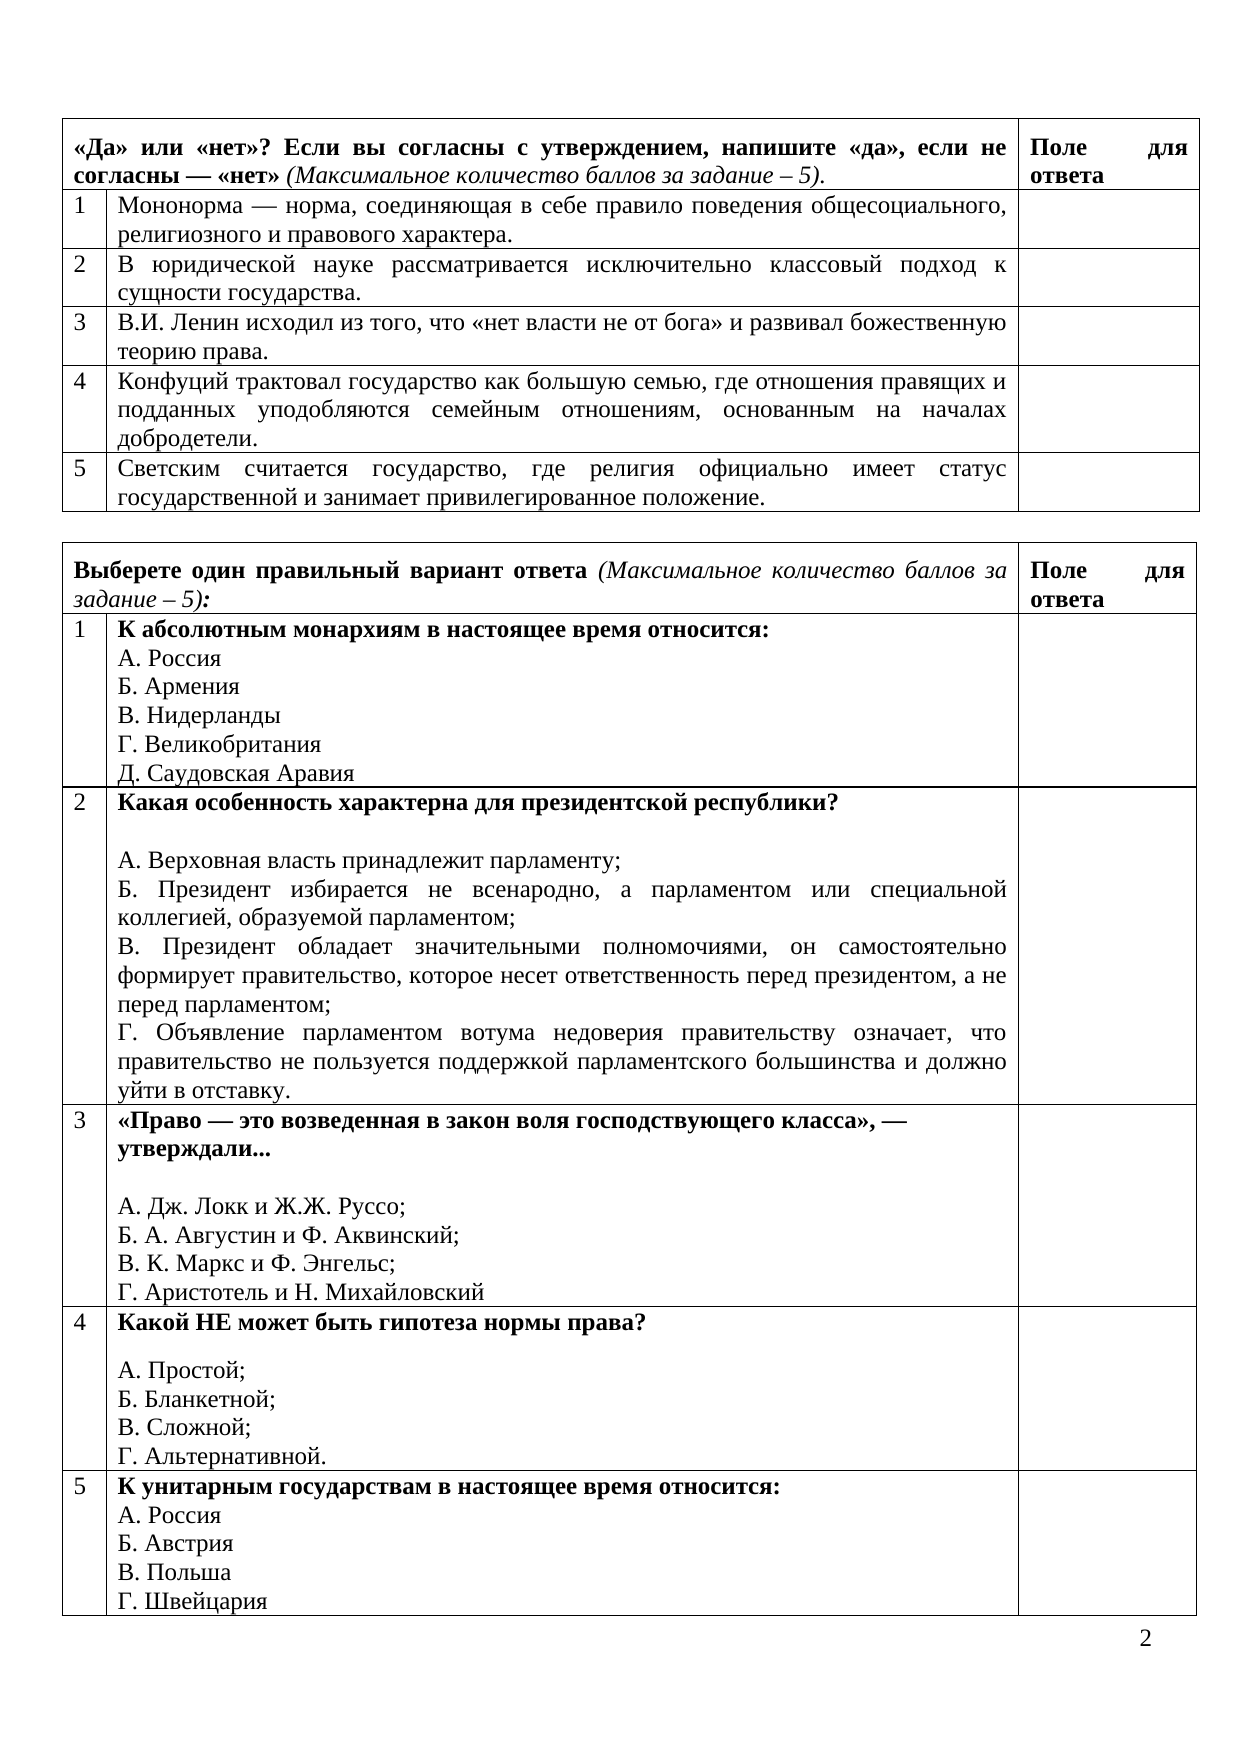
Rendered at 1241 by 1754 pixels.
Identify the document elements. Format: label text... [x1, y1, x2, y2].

table_cell К унитарным государствам в настоящее время относится: А. Россия Б. Австрия В. Польша Г. Швейцария [107, 1471, 1018, 1615]
table_cell 4 [63, 366, 106, 452]
table_header Поле для ответа [1019, 119, 1199, 189]
table_cell [1019, 190, 1199, 248]
table_cell К абсолютным монархиям в настоящее время относится: А. Россия Б. Армения В. Нидерланды Г. Великобритания Д. Саудовская Аравия [107, 614, 1018, 786]
table_cell Какой НЕ может быть гипотеза нормы права? А. Простой; Б. Бланкетной; В. Сложной; Г. Альтернативной. [107, 1307, 1018, 1470]
table_header Поле для ответа [1019, 543, 1196, 613]
table_cell 2 [63, 788, 106, 1104]
table_cell 1 [63, 190, 106, 248]
table_cell Светским считается государство, где религия официально имеет статус государственной и занимает привилегированное положение. [107, 453, 1018, 511]
table_cell В.И. Ленин исходил из того, что «нет власти не от бога» и развивал божественную теорию права. [107, 307, 1018, 365]
table_cell [1019, 614, 1196, 786]
table_cell Мононорма — норма, соединяющая в себе правило поведения общесоциального, религиозного и правового характера. [107, 190, 1018, 248]
table_header «Да» или «нет»? Если вы согласны с утверждением, напишите «да», если не согласны — «нет» (Максимальное количество баллов за задание – 5). [63, 119, 1018, 189]
table_cell 5 [63, 1471, 106, 1615]
table_cell 1 [63, 614, 106, 786]
table_cell [1019, 249, 1199, 306]
table_cell [1019, 788, 1196, 1104]
table_cell Какая особенность характерна для президентской республики? А. Верховная власть принадлежит парламенту; Б. Президент избирается не всенародно, а парламентом или специальной коллегией, образуемой парламентом; В. Президент обладает значительными полномочиями, он самостоятельно формирует правительство, которое несет ответственность перед президентом, а не перед парламентом; Г. Объявление парламентом вотума недоверия правительству означает, что правительство не пользуется поддержкой парламентского большинства и должно уйти в отставку. [107, 788, 1018, 1104]
table_cell [1019, 1307, 1196, 1470]
table_cell «Право — это возведенная в закон воля господствующего класса», — утверждали... А. Дж. Локк и Ж.Ж. Руссо; Б. А. Августин и Ф. Аквинский; В. К. Маркс и Ф. Энгельс; Г. Аристотель и Н. Михайловский [107, 1105, 1018, 1306]
table_cell [1019, 1105, 1196, 1306]
table_cell 3 [63, 1105, 106, 1306]
table_cell 4 [63, 1307, 106, 1470]
table_cell 3 [63, 307, 106, 365]
table_cell 5 [63, 453, 106, 511]
table_cell В юридической науке рассматривается исключительно классовый подход к сущности государства. [107, 249, 1018, 306]
table_cell [1019, 366, 1199, 452]
table_cell [1019, 453, 1199, 511]
table_cell Конфуций трактовал государство как большую семью, где отношения правящих и подданных уподобляются семейным отношениям, основанным на началах добродетели. [107, 366, 1018, 452]
table_header Выберете один правильный вариант ответа (Максимальное количество баллов за задание – 5): [63, 543, 1018, 613]
table_cell [1019, 307, 1199, 365]
table_cell [1019, 1471, 1196, 1615]
table_cell 2 [63, 249, 106, 306]
